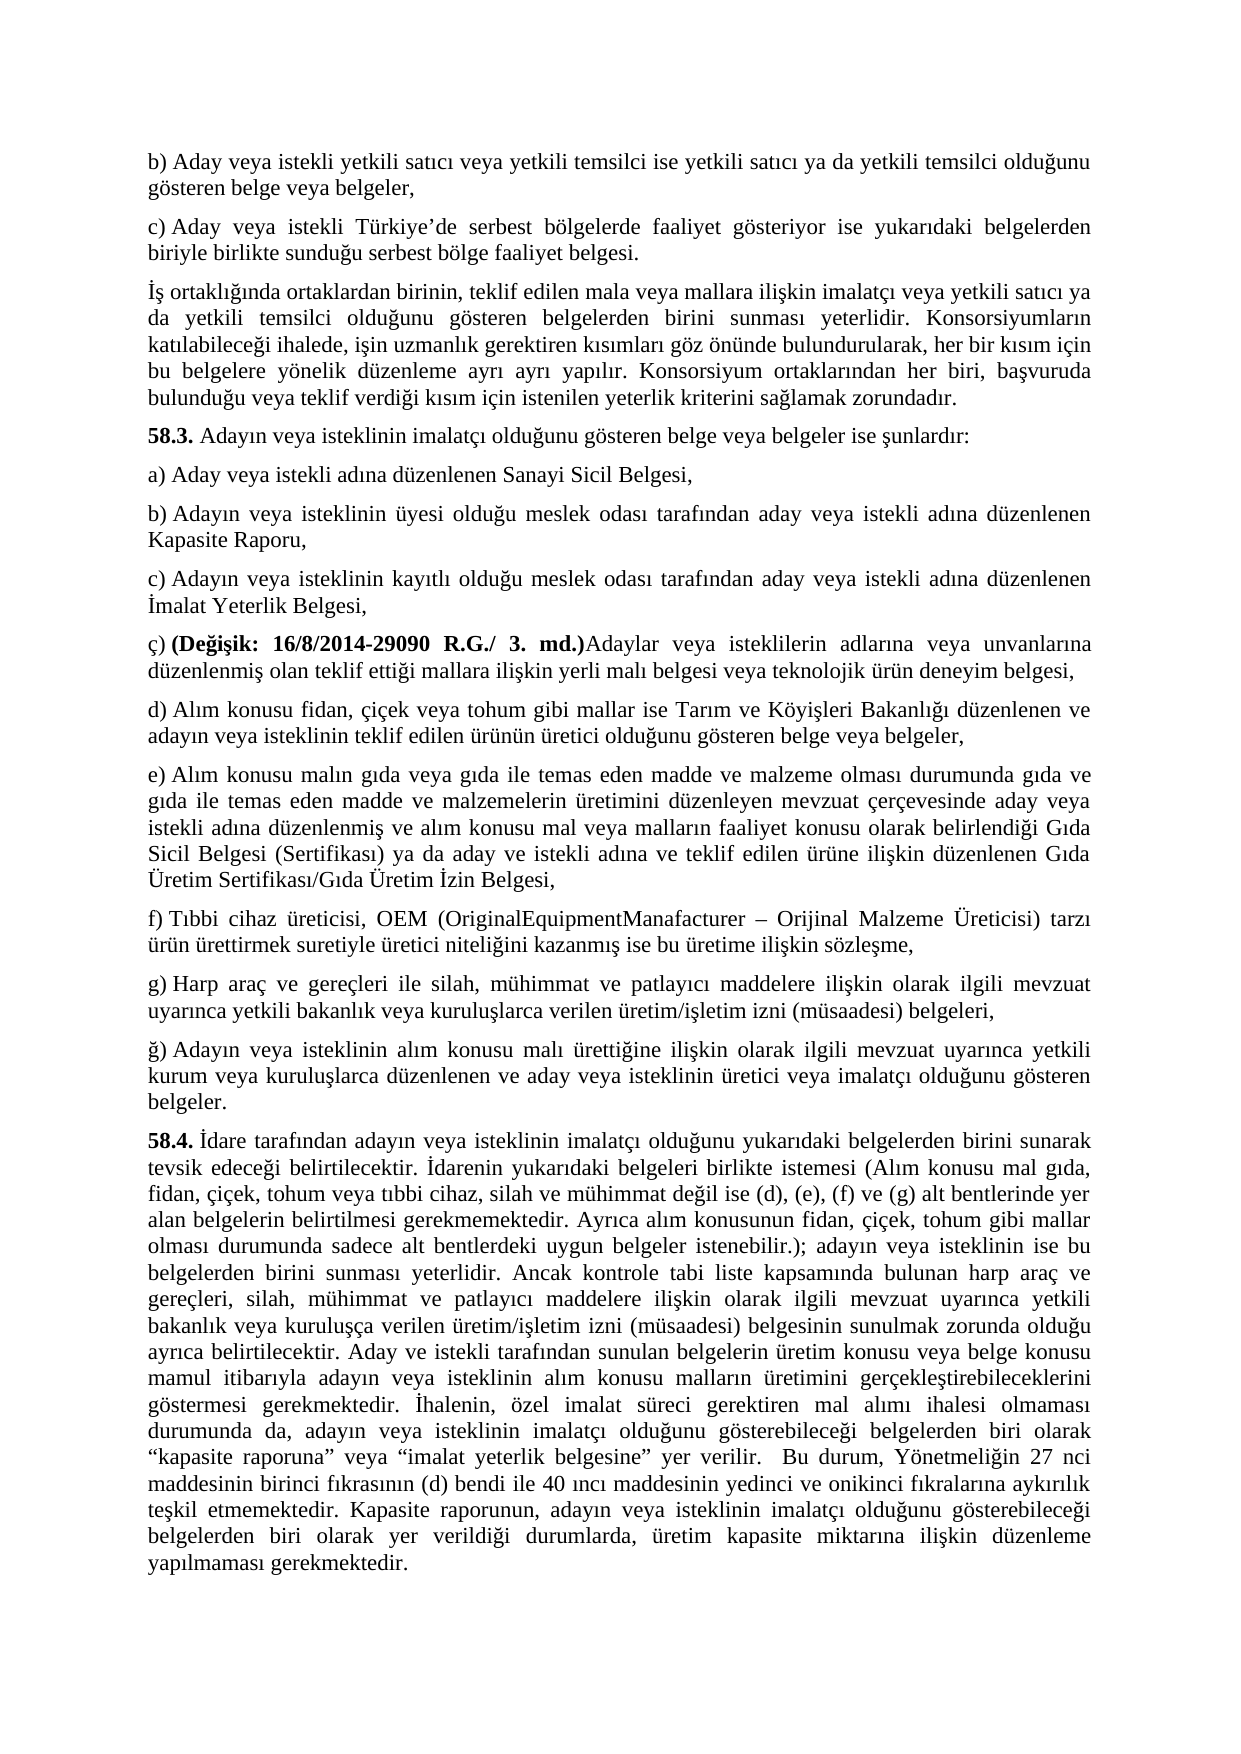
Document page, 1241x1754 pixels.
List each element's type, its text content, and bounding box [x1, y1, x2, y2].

text c) Adayın veya isteklinin kayıtlı olduğu meslek odası tarafından aday veya istekli adına düzenlenen İmalat Yeterlik Belgesi, [148, 565, 1092, 618]
text c) Aday veya istekli Türkiye’de serbest bölgelerde faaliyet gösteriyor ise yukarıdaki belgelerden biriyle birlikte sunduğu serbest bölge faaliyet belgesi. [148, 213, 1092, 266]
text İş ortaklığında ortaklardan birinin, teklif edilen mala veya mallara ilişkin imalatçı veya yetkili satıcı ya da yetkili temsilci olduğunu gösteren belgelerden birini sunması yeterlidir. Konsorsiyumların katılabileceği ihalede, işin uzmanlık gerektiren kısımları göz önünde bulundurularak, her bir kısım için bu belgelere yönelik düzenleme ayrı ayrı yapılır. Konsorsiyum ortaklarından her biri, başvuruda bulunduğu veya teklif verdiği kısım için istenilen yeterlik kriterini sağlamak zorundadır. [148, 278, 1092, 410]
text b) Adayın veya isteklinin üyesi olduğu meslek odası tarafından aday veya istekli adına düzenlenen Kapasite Raporu, [148, 500, 1092, 553]
text a) Aday veya istekli adına düzenlenen Sanayi Sicil Belgesi, [148, 461, 1092, 488]
text d) Alım konusu fidan, çiçek veya tohum gibi mallar ise Tarım ve Köyişleri Bakanlığı düzenlenen ve adayın veya isteklinin teklif edilen ürünün üretici olduğunu gösteren belge veya belgeler, [148, 696, 1092, 748]
text g) Harp araç ve gereçleri ile silah, mühimmat ve patlayıcı maddelere ilişkin olarak ilgili mevzuat uyarınca yetkili bakanlık veya kuruluşlarca verilen üretim/işletim izni (müsaadesi) belgeleri, [148, 970, 1092, 1023]
text b) Aday veya istekli yetkili satıcı veya yetkili temsilci ise yetkili satıcı ya da yetkili temsilci olduğunu gösteren belge veya belgeler, [148, 148, 1092, 200]
text f) Tıbbi cihaz üreticisi, OEM (OriginalEquipmentManafacturer – Orijinal Malzeme Üreticisi) tarzı ürün ürettirmek suretiyle üretici niteliğini kazanmış ise bu üretime ilişkin sözleşme, [148, 905, 1092, 958]
text e) Alım konusu malın gıda veya gıda ile temas eden madde ve malzeme olması durumunda gıda ve gıda ile temas eden madde ve malzemelerin üretimini düzenleyen mevzuat çerçevesinde aday veya istekli adına düzenlenmiş ve alım konusu mal veya malların faaliyet konusu olarak belirlendiği Gıda Sicil Belgesi (Sertifikası) ya da aday ve istekli adına ve teklif edilen ürüne ilişkin düzenlenen Gıda Üretim Sertifikası/Gıda Üretim İzin Belgesi, [148, 761, 1092, 893]
text 58.3. Adayın veya isteklinin imalatçı olduğunu gösteren belge veya belgeler ise şunlardır: [148, 422, 1092, 449]
text 58.4. İdare tarafından adayın veya isteklinin imalatçı olduğunu yukarıdaki belgelerden birini sunarak tevsik edeceği belirtilecektir. İdarenin yukarıdaki belgeleri birlikte istemesi (Alım konusu mal gıda, fidan, çiçek, tohum veya tıbbi cihaz, silah ve mühimmat değil ise (d), (e), (f) ve (g) alt bentlerinde yer alan belgelerin belirtilmesi gerekmemektedir. Ayrıca alım konusunun fidan, çiçek, tohum gibi mallar olması durumunda sadece alt bentlerdeki uygun belgeler istenebilir.); adayın veya isteklinin ise bu belgelerden birini sunması yeterlidir. Ancak kontrole tabi liste kapsamında bulunan harp araç ve gereçleri, silah, mühimmat ve patlayıcı maddelere ilişkin olarak ilgili mevzuat uyarınca yetkili bakanlık veya kuruluşça verilen üretim/işletim izni (müsaadesi) belgesinin sunulmak zorunda olduğu ayrıca belirtilecektir. Aday ve istekli tarafından sunulan belgelerin üretim konusu veya belge konusu mamul itibarıyla adayın veya isteklinin alım konusu malların üretimini gerçekleştirebileceklerini göstermesi gerekmektedir. İhalenin, özel imalat süreci gerektiren mal alımı ihalesi olmaması durumunda da, adayın veya isteklinin imalatçı olduğunu gösterebileceği belgelerden biri olarak “kapasite raporuna” veya “imalat yeterlik belgesine” yer verilir. Bu durum, Yönetmeliğin 27 nci maddesinin birinci fıkrasının (d) bendi ile 40 ıncı maddesinin yedinci ve onikinci fıkralarına aykırılık teşkil etmemektedir. Kapasite raporunun, adayın veya isteklinin imalatçı olduğunu gösterebileceği belgelerden biri olarak yer verildiği durumlarda, üretim kapasite miktarına ilişkin düzenleme yapılmaması gerekmektedir. [148, 1127, 1092, 1575]
text ğ) Adayın veya isteklinin alım konusu malı ürettiğine ilişkin olarak ilgili mevzuat uyarınca yetkili kurum veya kuruluşlarca düzenlenen ve aday veya isteklinin üretici veya imalatçı olduğunu gösteren belgeler. [148, 1036, 1092, 1115]
text ç) (Değişik: 16/8/2014-29090 R.G./ 3. md.)Adaylar veya isteklilerin adlarına veya unvanlarına düzenlenmiş olan teklif ettiği mallara ilişkin yerli malı belgesi veya teknolojik ürün deneyim belgesi, [148, 631, 1092, 683]
